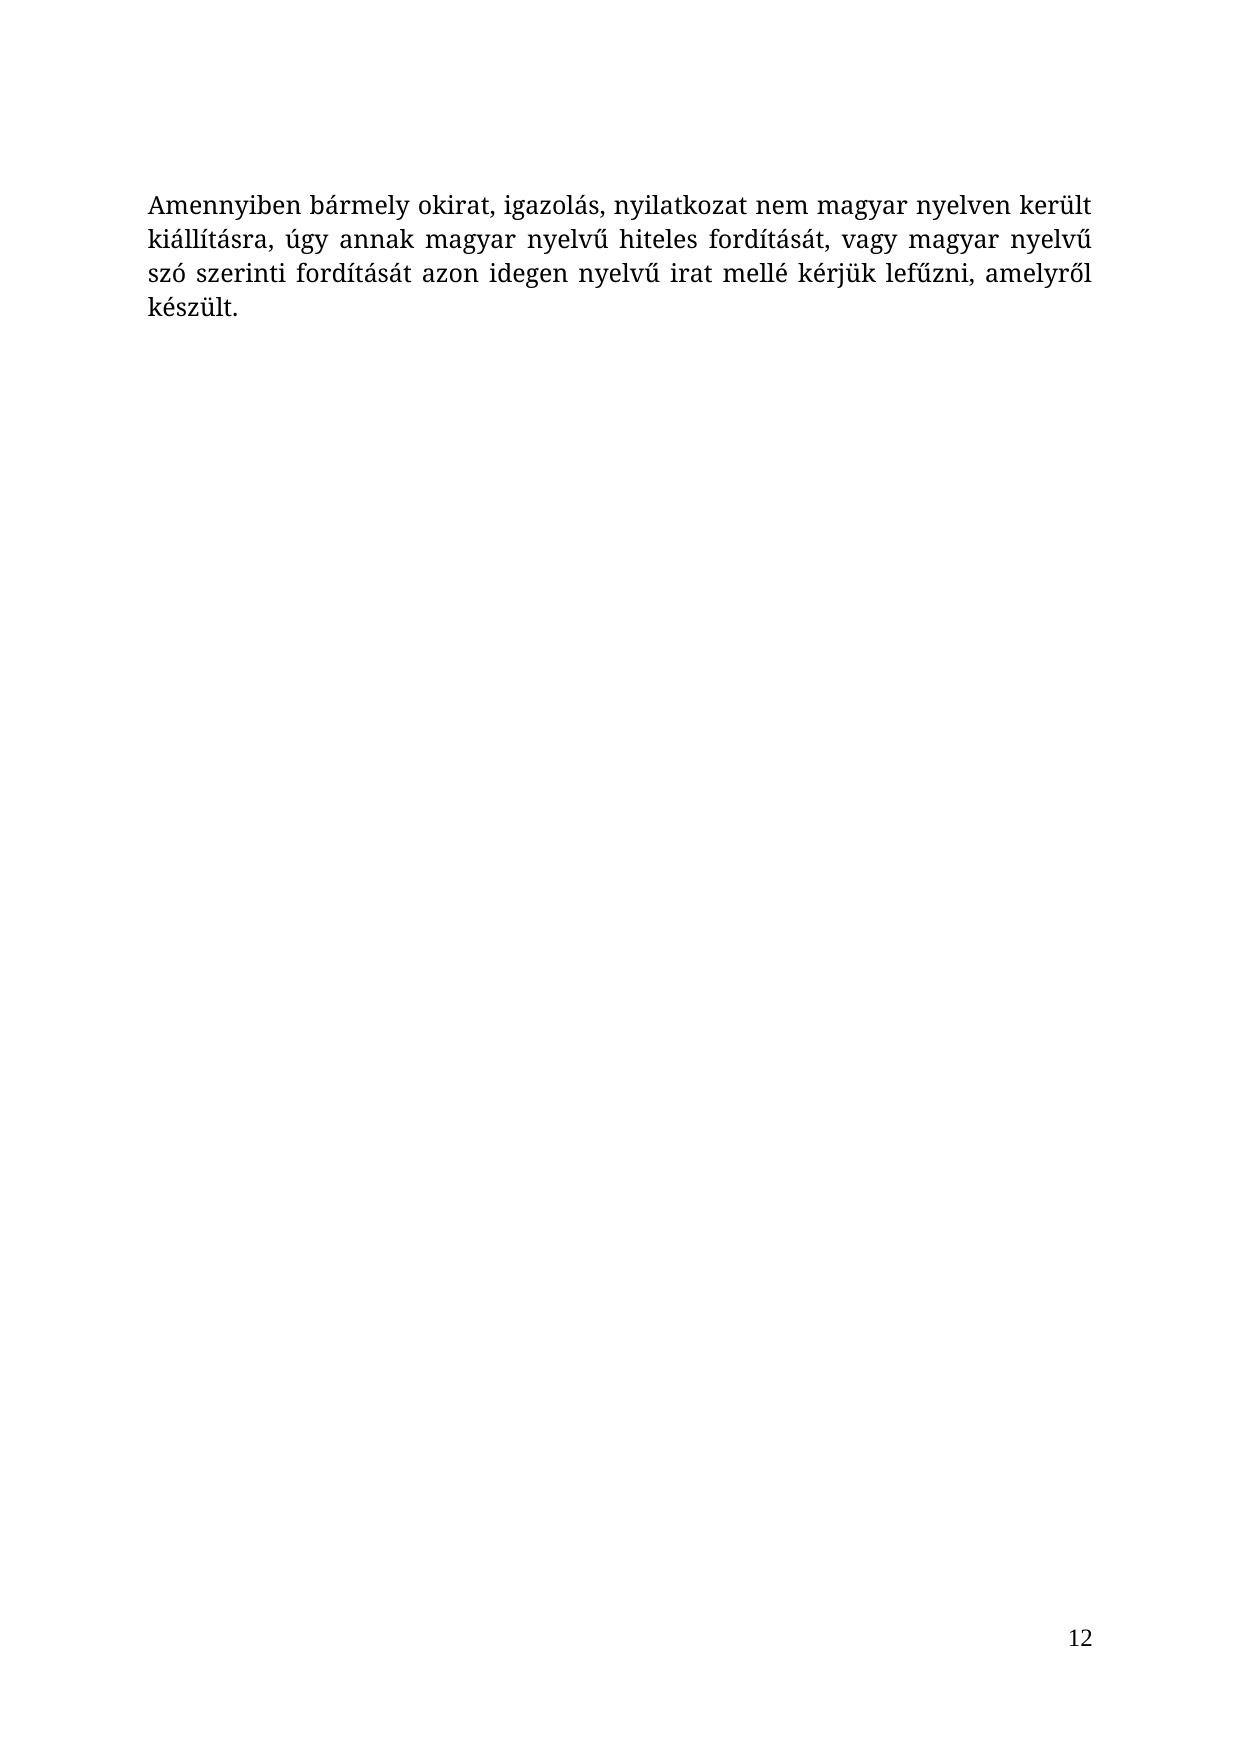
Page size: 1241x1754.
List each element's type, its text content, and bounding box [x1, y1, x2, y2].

text Amennyiben bármely okirat, igazolás, nyilatkozat nem magyar nyelven került kiállításra, úgy annak magyar nyelvű hiteles fordítását, vagy magyar nyelvű szó szerinti fordítását azon idegen nyelvű irat mellé kérjük lefűzni, amelyről készült. [148, 188, 1093, 324]
